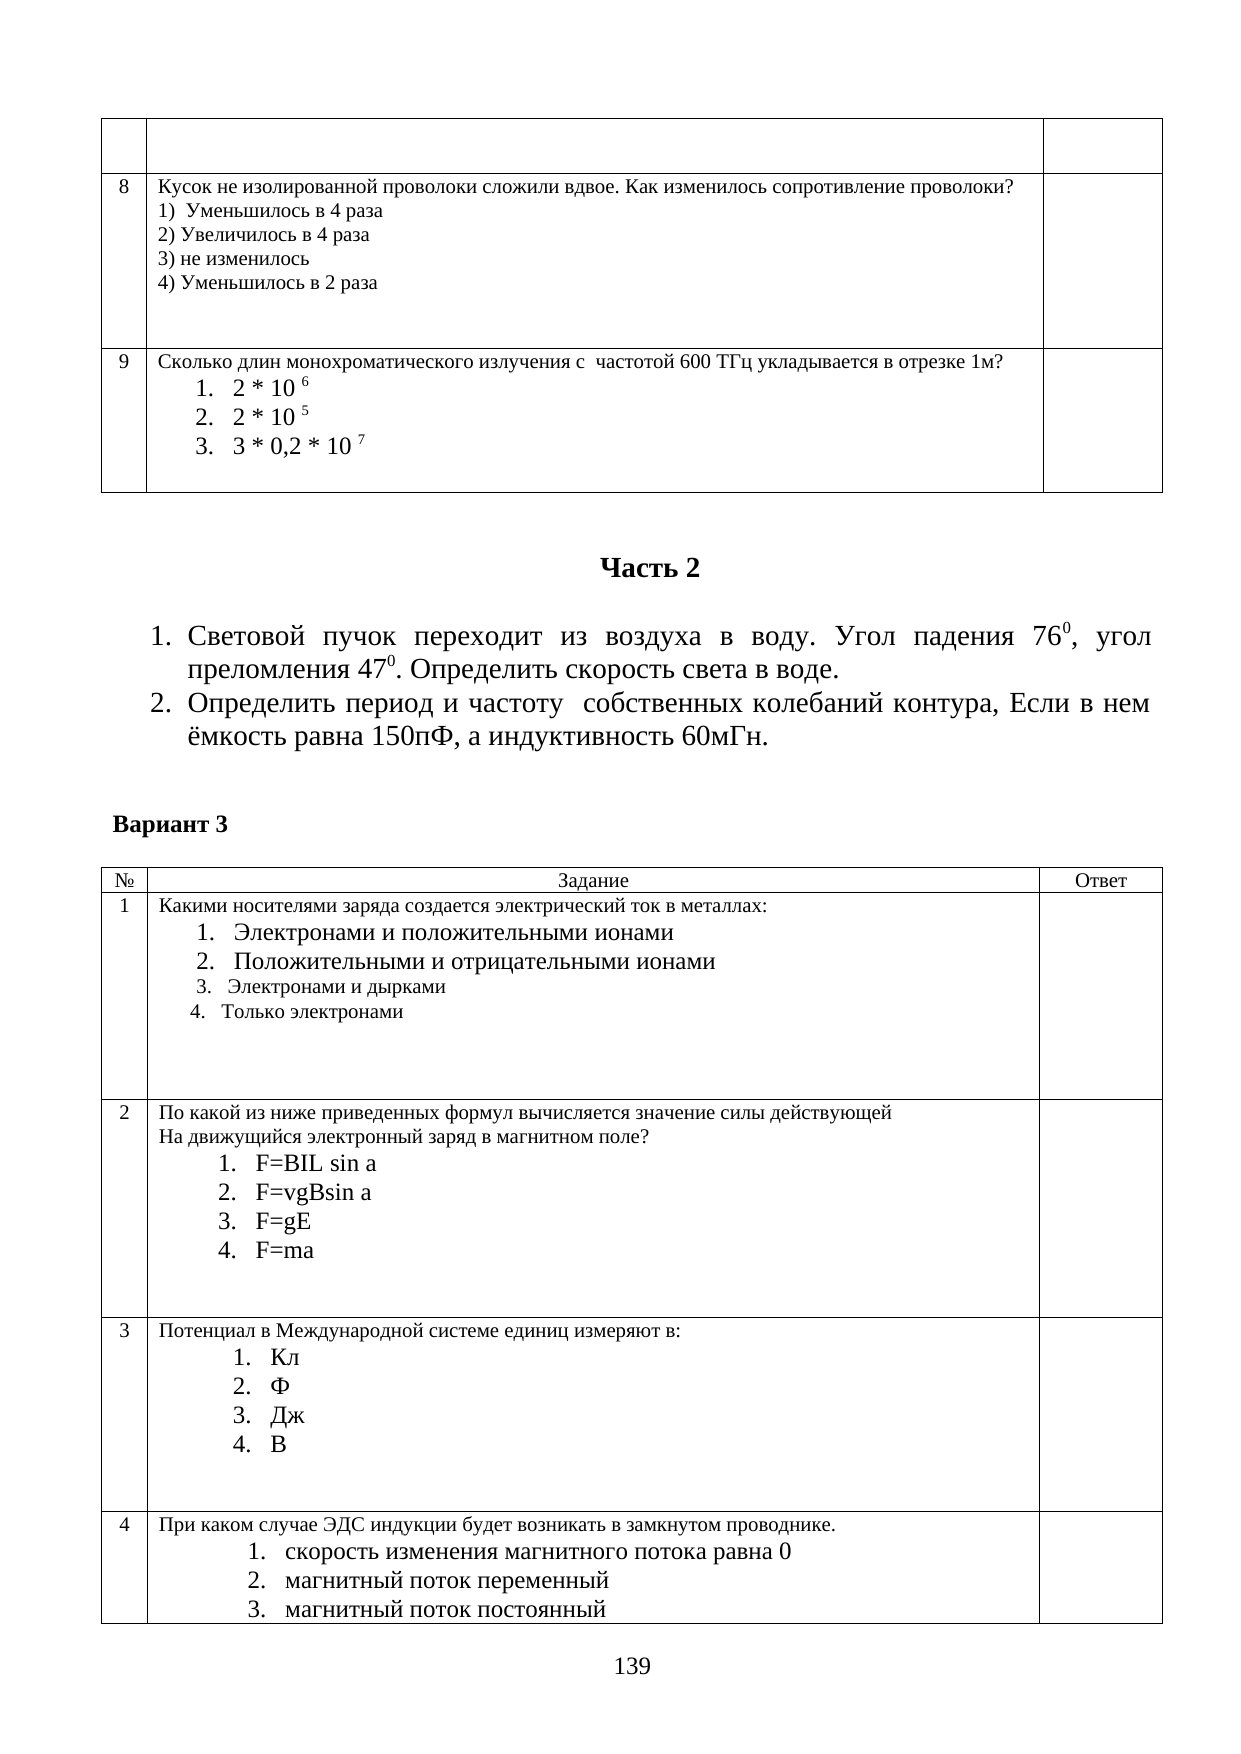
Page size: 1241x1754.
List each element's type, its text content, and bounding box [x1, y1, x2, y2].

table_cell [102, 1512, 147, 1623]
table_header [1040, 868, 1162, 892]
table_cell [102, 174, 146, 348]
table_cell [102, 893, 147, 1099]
list Световой пучок переходит из воздуха в воду. Угол падения 760, угол преломления 470. Определить скорость света в воде. [150, 618, 1152, 685]
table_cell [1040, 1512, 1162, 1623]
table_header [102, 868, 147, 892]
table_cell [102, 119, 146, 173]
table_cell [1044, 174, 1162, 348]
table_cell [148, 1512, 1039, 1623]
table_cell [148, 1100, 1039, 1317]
list Определить период и частоту собственных колебаний контура, Если в нем ёмкость равна 150пФ, а индуктивность 60мГн. [150, 685, 1152, 752]
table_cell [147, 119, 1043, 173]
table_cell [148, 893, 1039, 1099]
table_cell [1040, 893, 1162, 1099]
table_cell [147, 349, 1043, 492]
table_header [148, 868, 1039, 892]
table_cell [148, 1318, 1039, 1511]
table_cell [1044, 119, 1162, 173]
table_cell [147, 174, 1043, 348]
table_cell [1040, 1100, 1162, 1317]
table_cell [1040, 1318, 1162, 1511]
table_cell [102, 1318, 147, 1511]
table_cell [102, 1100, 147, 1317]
text Вариант 3 [112, 809, 1152, 838]
text Часть 2 [112, 551, 1152, 584]
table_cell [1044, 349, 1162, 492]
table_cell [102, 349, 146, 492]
